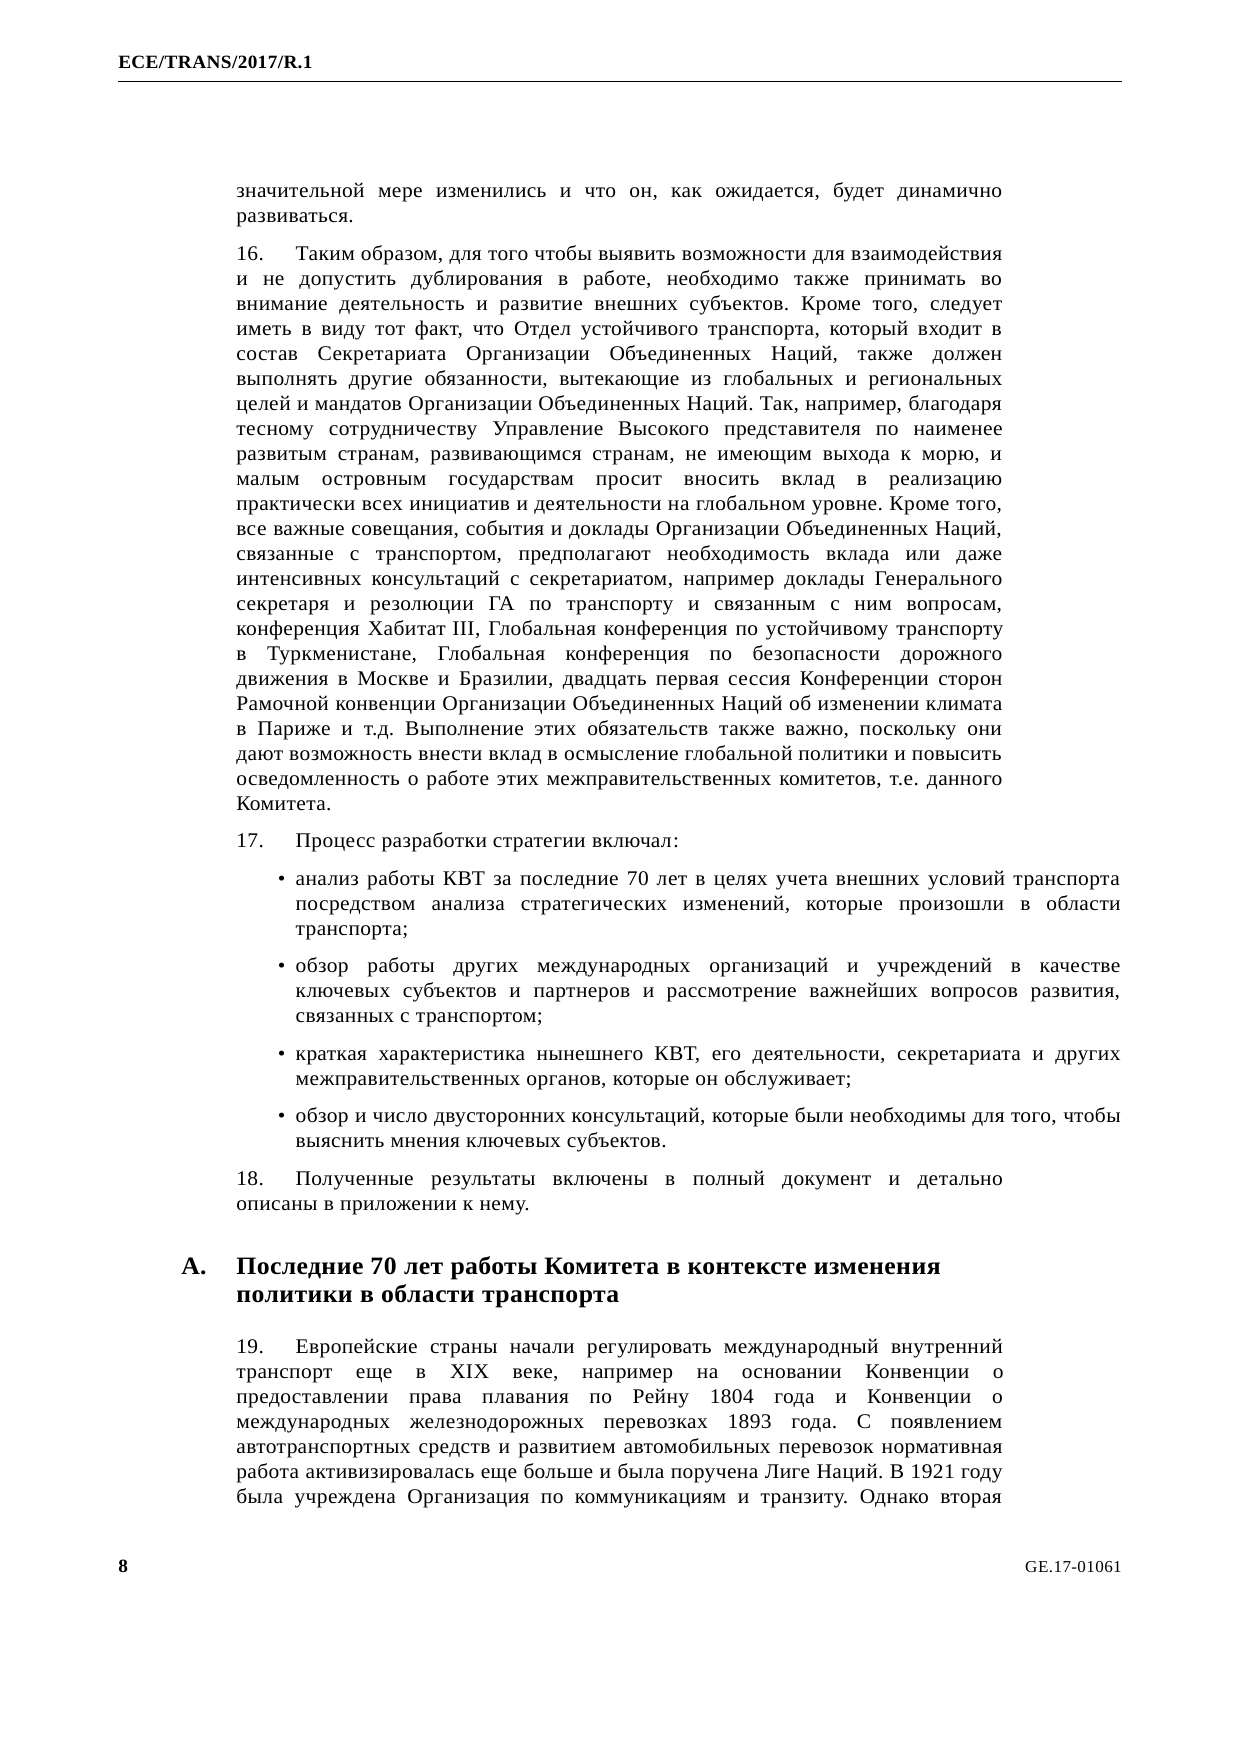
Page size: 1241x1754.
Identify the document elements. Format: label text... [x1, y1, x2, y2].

text 18. Полученные результаты включены в полный документ и детально описаны в приложении к нему. [236, 1165, 1004, 1215]
text краткая характеристика нынешнего КВТ, его деятельности, секретариата и других межправительственных органов, которые он обслуживает; [278, 1040, 1122, 1090]
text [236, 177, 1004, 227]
text A. Последние 70 лет работы Комитета в контексте изменения политики в области транспорта [118, 1252, 1004, 1308]
text 17. Процесс разработки стратегии включал: [236, 827, 1004, 852]
text 16. Таким образом, для того чтобы выявить возможности для взаимодействия и не допустить дублирования в работе, необходимо также принимать во внимание деятельность и развитие внешних субъектов. Кроме того, следует иметь в виду тот факт, что Отдел устойчивого транспорта, который входит в состав Секретариата Организации Объединенных Наций, также должен выполнять другие обязанности, вытекающие из глобальных и региональных целей и мандатов Организации Объединенных Наций. Так, например, благодаря тесному сотрудничеству Управление Высокого представителя по наименее развитым странам, развивающимся странам, не имеющим выхода к морю, и малым островным государствам просит вносить вклад в реализацию практически всех инициатив и деятельности на глобальном уровне. Кроме того, все важные совещания, события и доклады Организации Объединенных Наций, связанные с транспортом, предполагают необходимость вклада или даже интенсивных консультаций с секретариатом, например доклады Генерального секретаря и резолюции ГА по транспорту и связанным с ним вопросам, конференция Хабитат III, Глобальная конференция по устойчивому транспорту в Туркменистане, Глобальная конференция по безопасности дорожного движения в Москве и Бразилии, двадцать первая сессия Конференции сторон Рамочной конвенции Организации Объединенных Наций об изменении климата в Париже и т.д. Выполнение этих обязательств также важно, поскольку они дают возможность внести вклад в осмысление глобальной политики и повысить осведомленность о работе этих межправительственных комитетов, т.е. данного Комитета. [236, 240, 1004, 815]
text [236, 1333, 1004, 1508]
text анализ работы КВТ за последние 70 лет в целях учета внешних условий транспорта посредством анализа стратегических изменений, которые произошли в области транспорта; [278, 865, 1122, 940]
text обзор работы других международных организаций и учреждений в качестве ключевых субъектов и партнеров и рассмотрение важнейших вопросов развития, связанных с транспортом; [278, 952, 1122, 1027]
text обзор и число двусторонних консультаций, которые были необходимы для того, чтобы выяснить мнения ключевых субъектов. [278, 1102, 1122, 1152]
